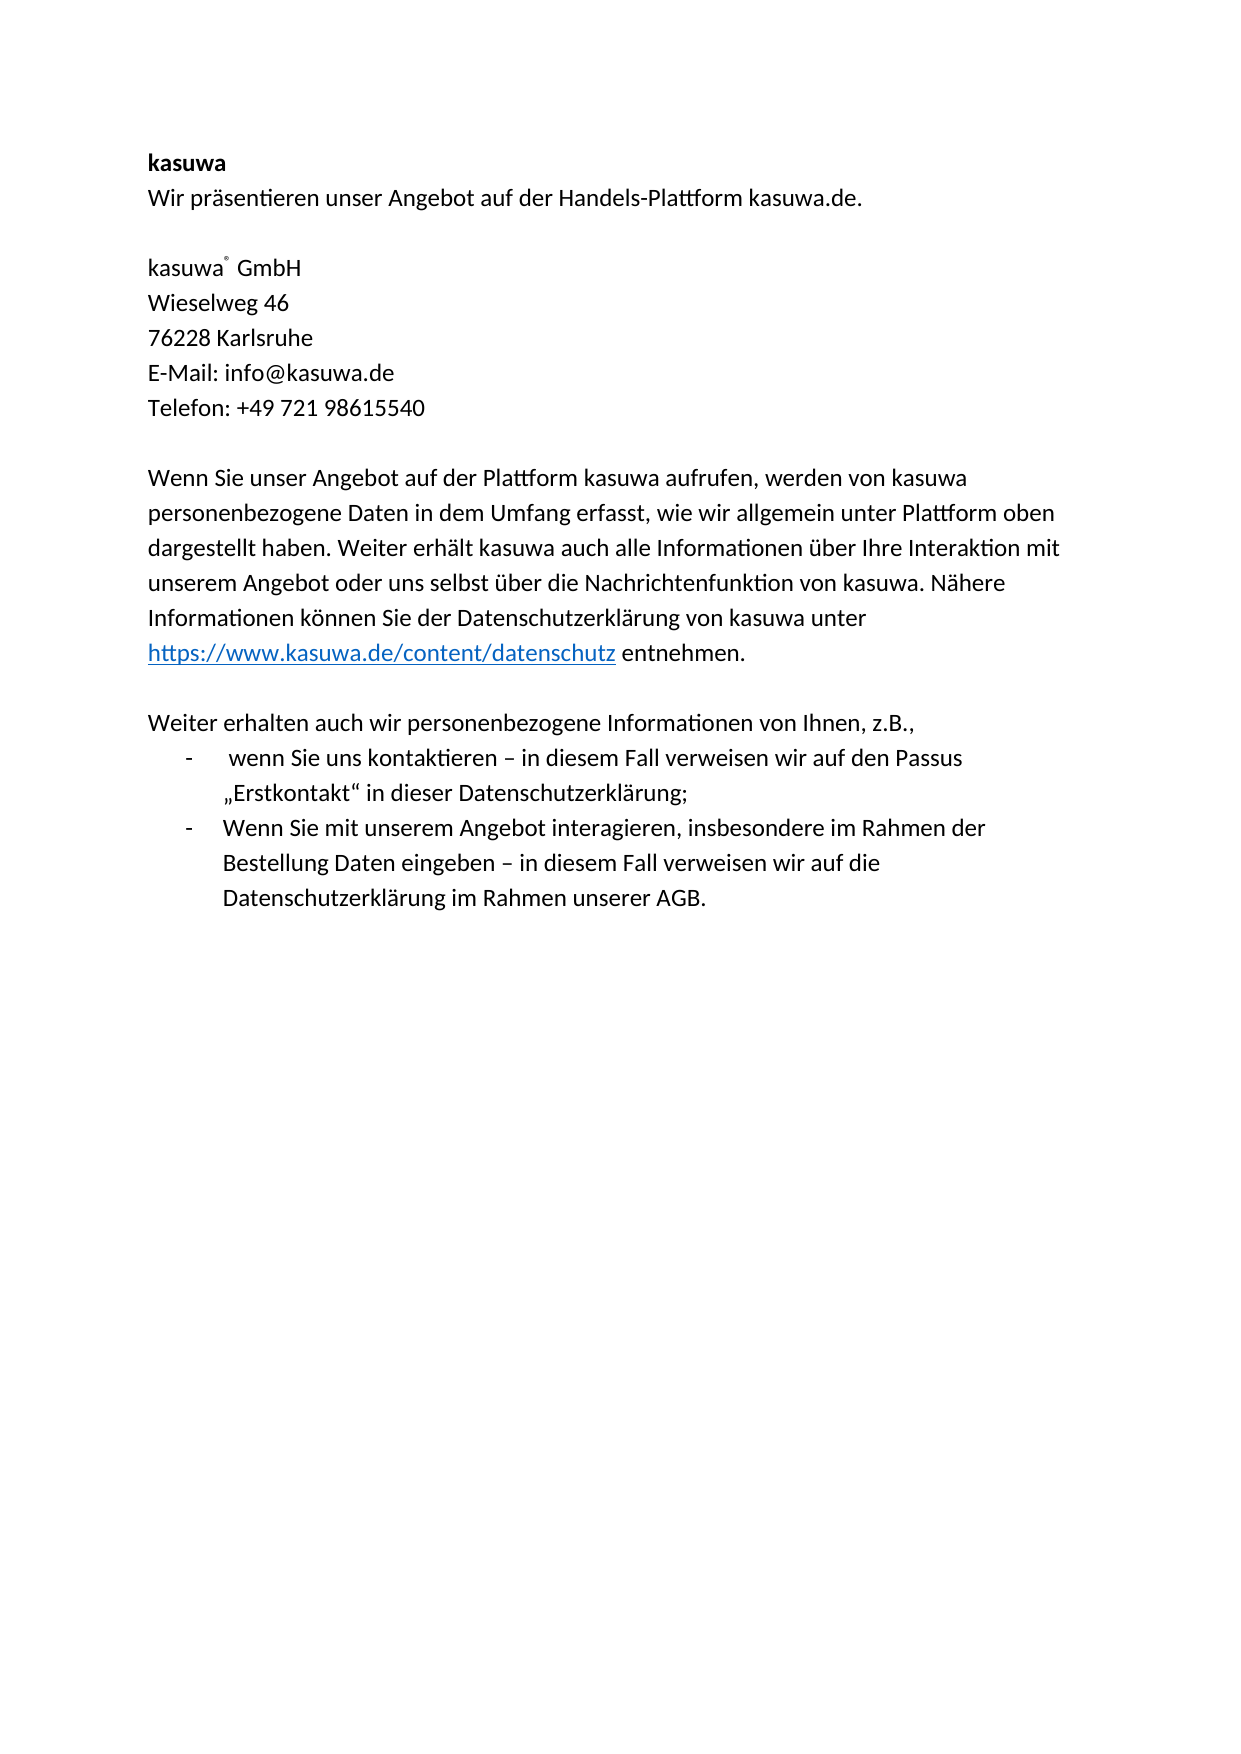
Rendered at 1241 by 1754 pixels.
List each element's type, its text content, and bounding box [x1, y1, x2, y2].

list wenn Sie uns kontaktieren – in diesem Fall verweisen wir auf den Passus „Erstkontakt“ in dieser Datenschutzerklärung; [185, 743, 1093, 808]
text Wenn Sie unser Angebot auf der Plattform kasuwa aufrufen, werden von kasuwa personenbezogene Daten in dem Umfang erfasst, wie wir allgemein unter Plattform oben dargestellt haben. Weiter erhält kasuwa auch alle Informationen über Ihre Interaktion mit unserem Angebot oder uns selbst über die Nachrichtenfunktion von kasuwa. Nähere Informationen können Sie der Datenschutzerklärung von kasuwa unter https://www.kasuwa.de/content/datenschutz entnehmen. Weiter erhalten auch wir personenbezogene Informationen von Ihnen, z.B., [148, 428, 1093, 738]
text kasuwa [148, 148, 1093, 178]
text E-Mail: info@kasuwa.de Telefon: +49 721 98615540 [148, 358, 1093, 423]
list Wenn Sie mit unserem Angebot interagieren, insbesondere im Rahmen der Bestellung Daten eingeben – in diesem Fall verweisen wir auf die Datenschutzerklärung im Rahmen unserer AGB. [185, 813, 1093, 948]
text Wir präsentieren unser Angebot auf der Handels-Plattform kasuwa.de. kasuwa® GmbH Wieselweg 46 76228 Karlsruhe [148, 183, 1093, 353]
